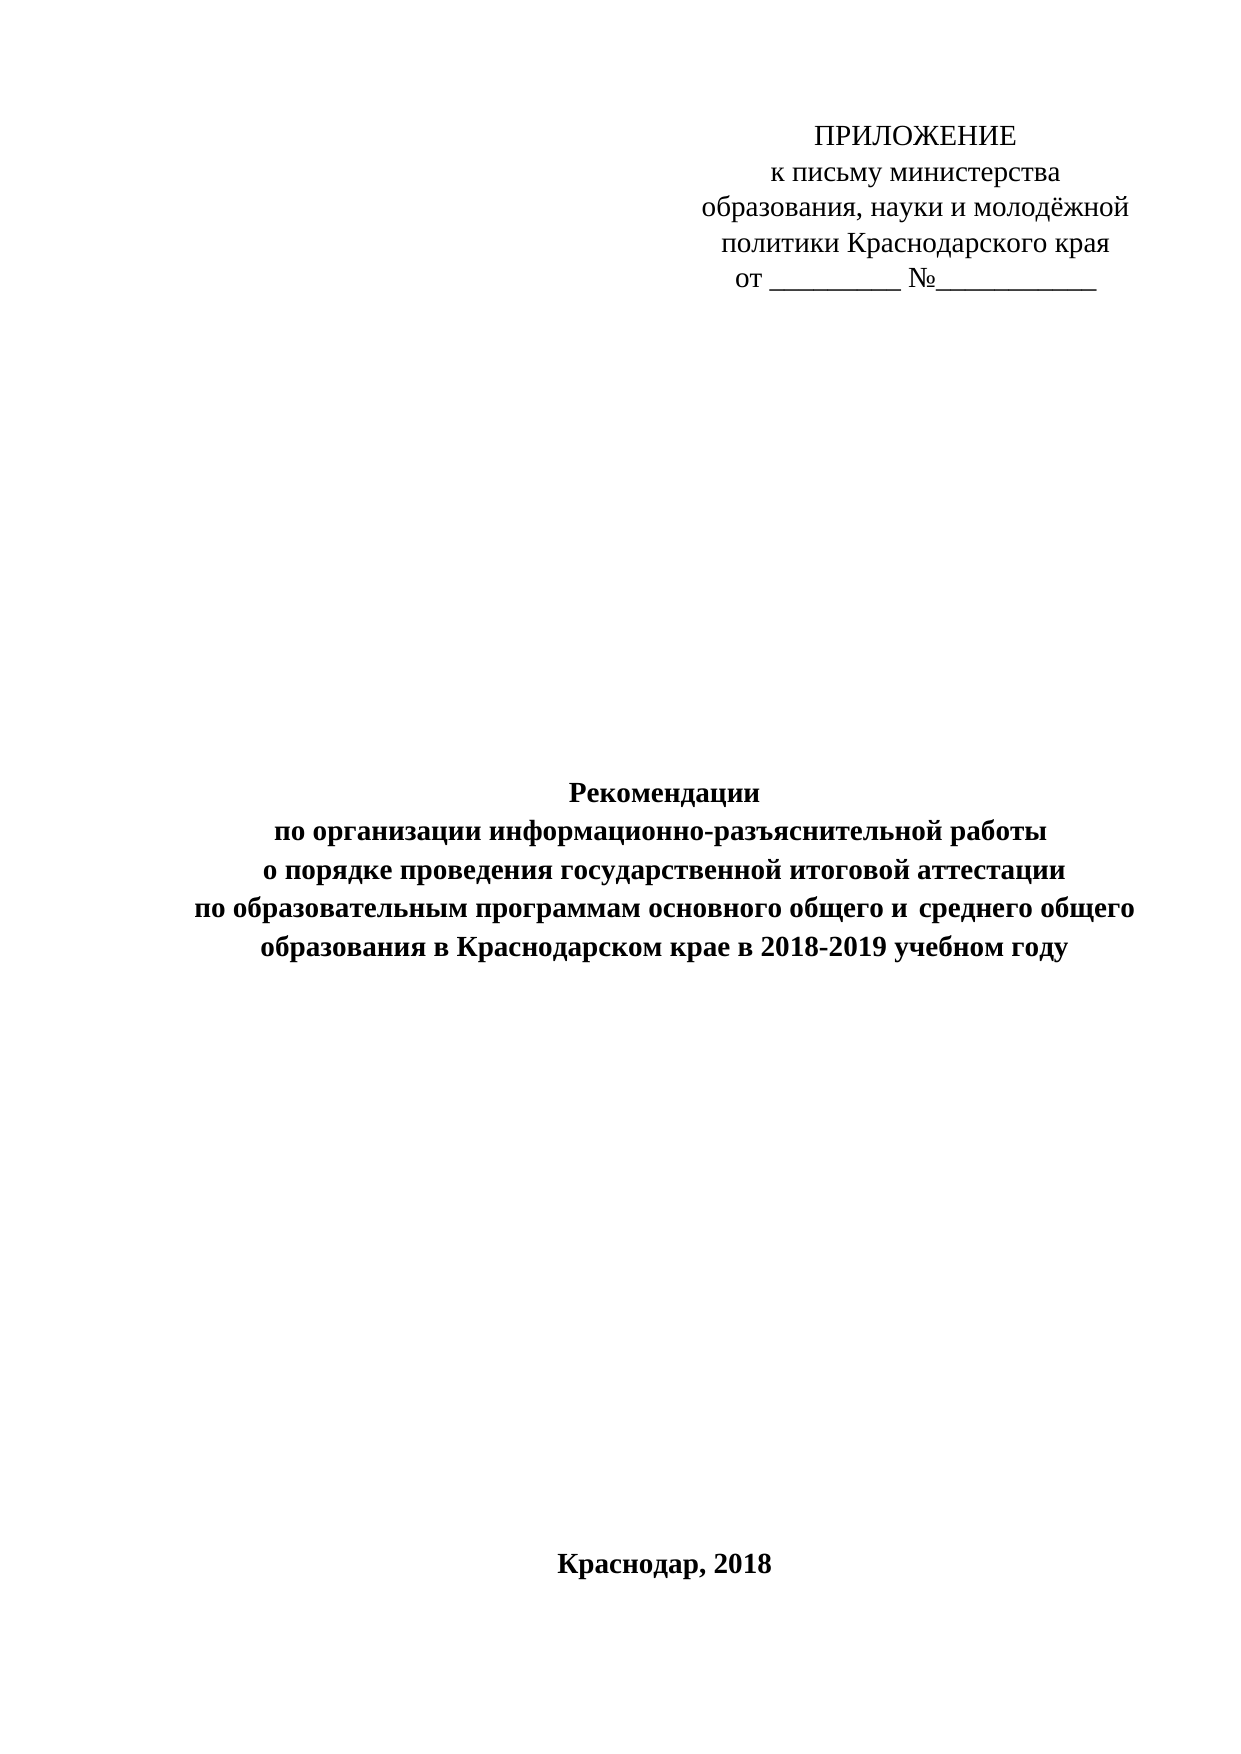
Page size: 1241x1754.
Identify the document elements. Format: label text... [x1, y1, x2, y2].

text от _________ №___________ [679, 260, 1152, 294]
text к письму министерства [679, 154, 1152, 187]
text образования, науки и молодёжной [679, 189, 1152, 223]
text Рекомендации по организации информационно-разъяснительной работы о порядке проведения государственной итоговой аттестации по образовательным программам основного общего и среднего общего образования в Краснодарском крае в 2018-2019 учебном году [177, 775, 1152, 963]
text ПРИЛОЖЕНИЕ [679, 118, 1152, 152]
text Краснодар, 2018 [177, 1546, 1152, 1579]
text политики Краснодарского края [679, 225, 1152, 258]
